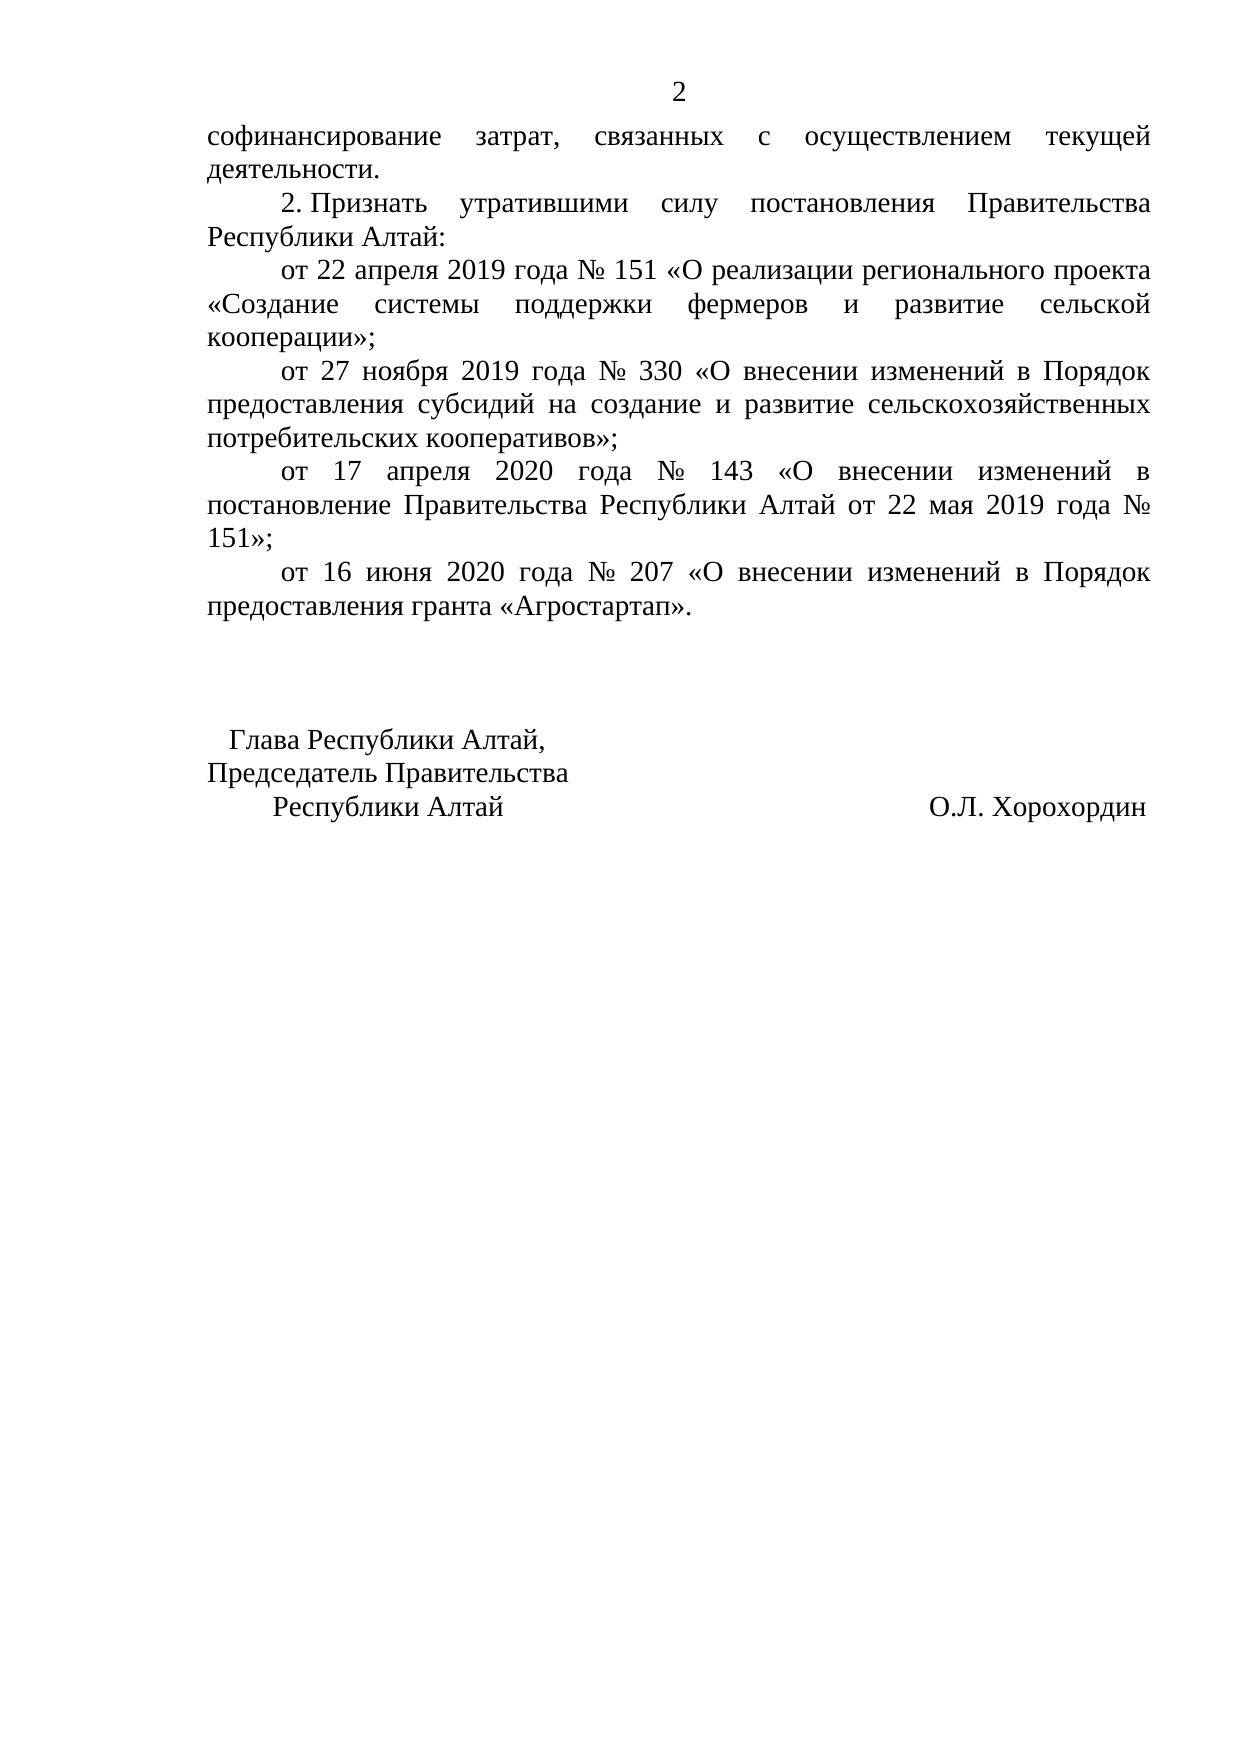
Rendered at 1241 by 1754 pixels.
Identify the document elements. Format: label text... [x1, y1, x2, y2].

text от 22 апреля 2019 года № 151 «О реализации регионального проекта «Создание системы поддержки фермеров и развитие сельской кооперации»; [207, 252, 1152, 353]
text Республики Алтай О.Л. Хорохордин [207, 789, 1152, 822]
text от 16 июня 2020 года № 207 «О внесении изменений в Порядок предоставления гранта «Агростартап». [207, 554, 1152, 621]
list Признать утратившими силу постановления Правительства Республики Алтай: [207, 185, 1152, 252]
text Председатель Правительства [207, 755, 1152, 789]
text от 17 апреля 2020 года № 143 «О внесении изменений в постановление Правительства Республики Алтай от 22 мая 2019 года № 151»; [207, 453, 1152, 554]
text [207, 118, 1152, 185]
text от 27 ноября 2019 года № 330 «О внесении изменений в Порядок предоставления субсидий на создание и развитие сельскохозяйственных потребительских кооперативов»; [207, 353, 1152, 453]
text Глава Республики Алтай, [207, 722, 1152, 755]
